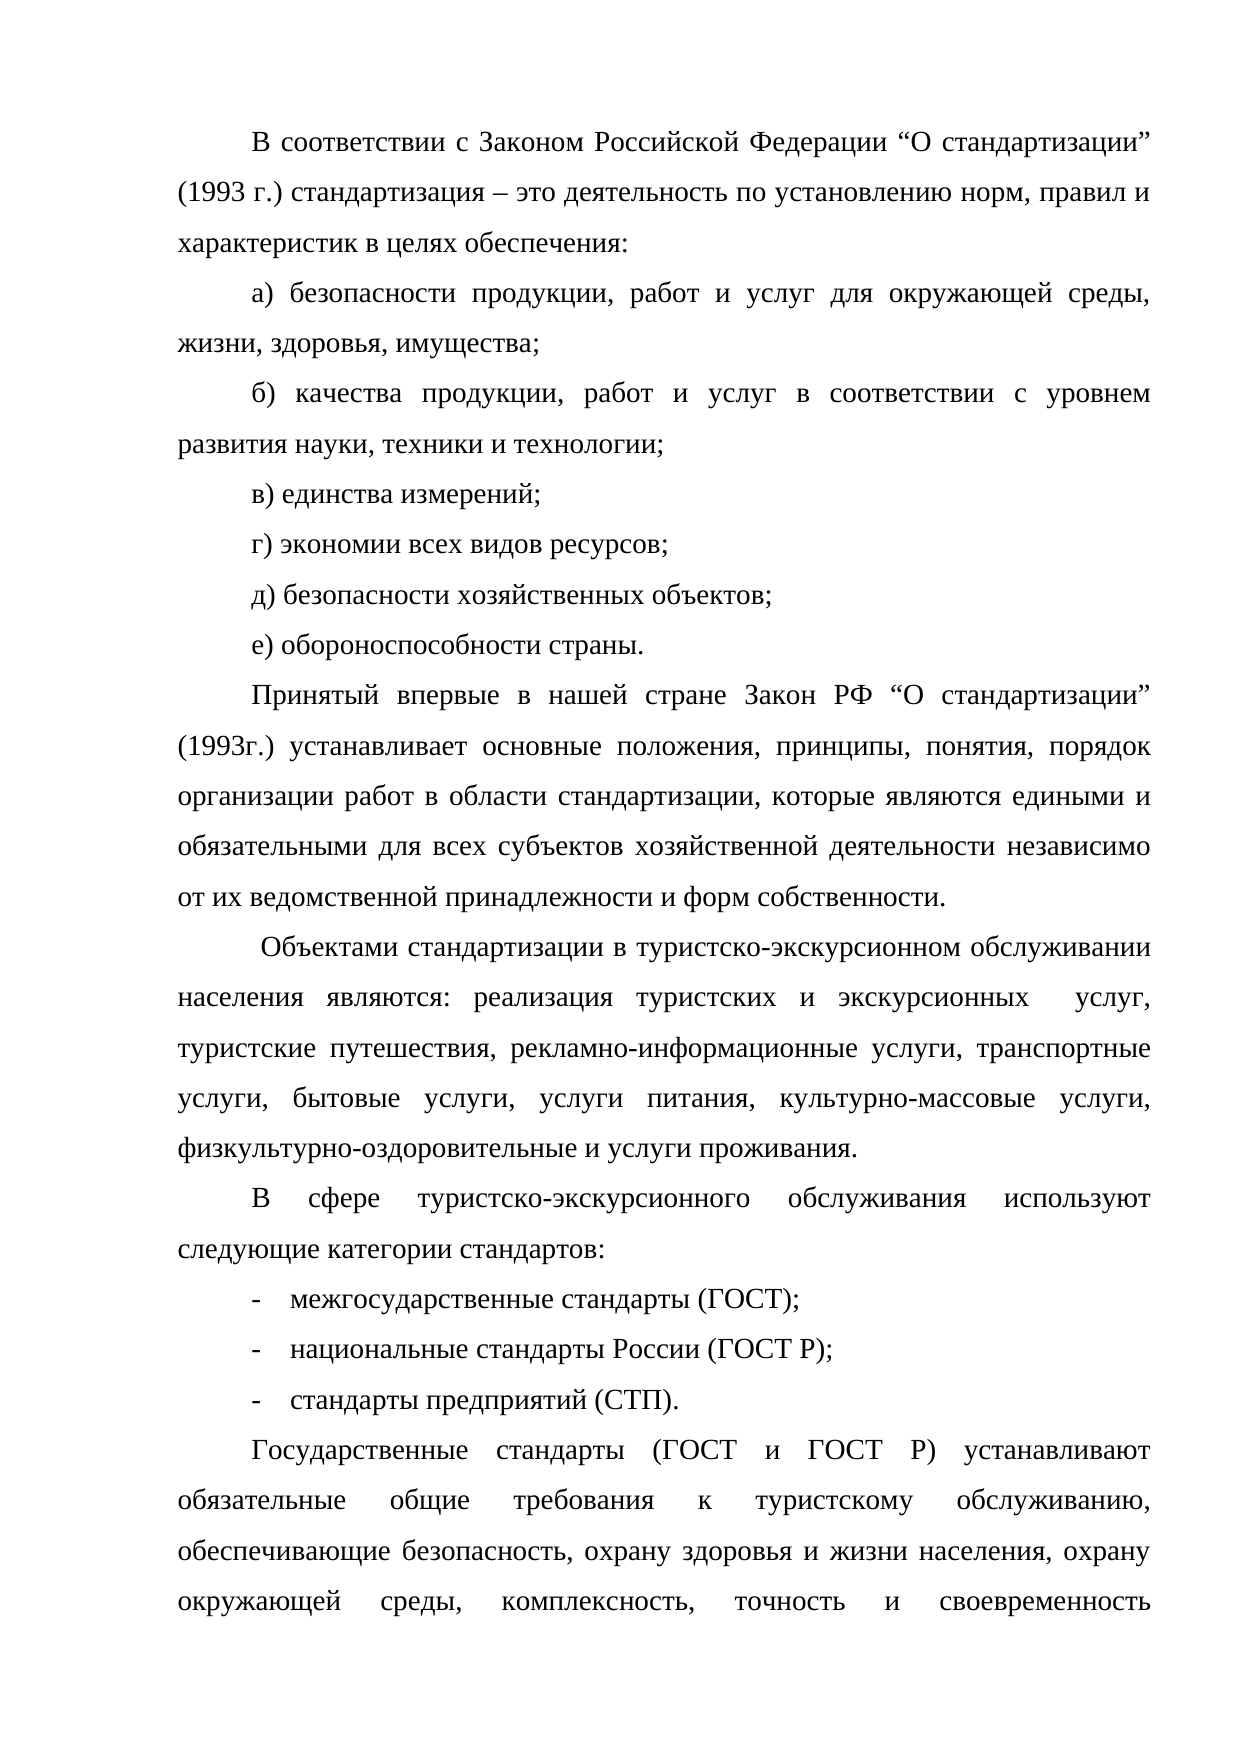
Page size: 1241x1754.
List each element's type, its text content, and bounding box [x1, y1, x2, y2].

text В соответствии с Законом Российской Федерации “О стандартизации” (1993 г.) стандартизация – это деятельность по установлению норм, правил и характеристик в целях обеспечения: [177, 124, 1152, 258]
text б) качества продукции, работ и услуг в соответствии с уровнем развития науки, техники и технологии; [177, 376, 1152, 459]
text е) обороноспособности страны. [177, 627, 1152, 661]
text В сфере туристско-экскурсионного обслуживания используют следующие категории стандартов: [177, 1181, 1152, 1264]
text а) безопасности продукции, работ и услуг для окружающей среды, жизни, здоровья, имущества; [177, 275, 1152, 359]
text в) единства измерений; [177, 476, 1152, 510]
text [177, 1432, 1152, 1617]
list национальные стандарты России (ГОСТ Р); [177, 1332, 1152, 1365]
text Принятый впервые в нашей стране Закон РФ “О стандартизации” (1993г.) устанавливает основные положения, принципы, понятия, порядок организации работ в области стандартизации, которые являются едиными и обязательными для всех субъектов хозяйственной деятельности независимо от их ведомственной принадлежности и форм собственности. [177, 677, 1152, 912]
list межгосударственные стандарты (ГОСТ); [177, 1281, 1152, 1315]
list стандарты предприятий (СТП). [177, 1382, 1152, 1415]
text Объектами стандартизации в туристско-экскурсионном обслуживании населения являются: реализация туристских и экскурсионных услуг, туристские путешествия, рекламно-информационные услуги, транспортные услуги, бытовые услуги, услуги питания, культурно-массовые услуги, физкультурно-оздоровительные и услуги проживания. [177, 929, 1152, 1164]
text д) безопасности хозяйственных объектов; [177, 577, 1152, 610]
text г) экономии всех видов ресурсов; [177, 527, 1152, 560]
